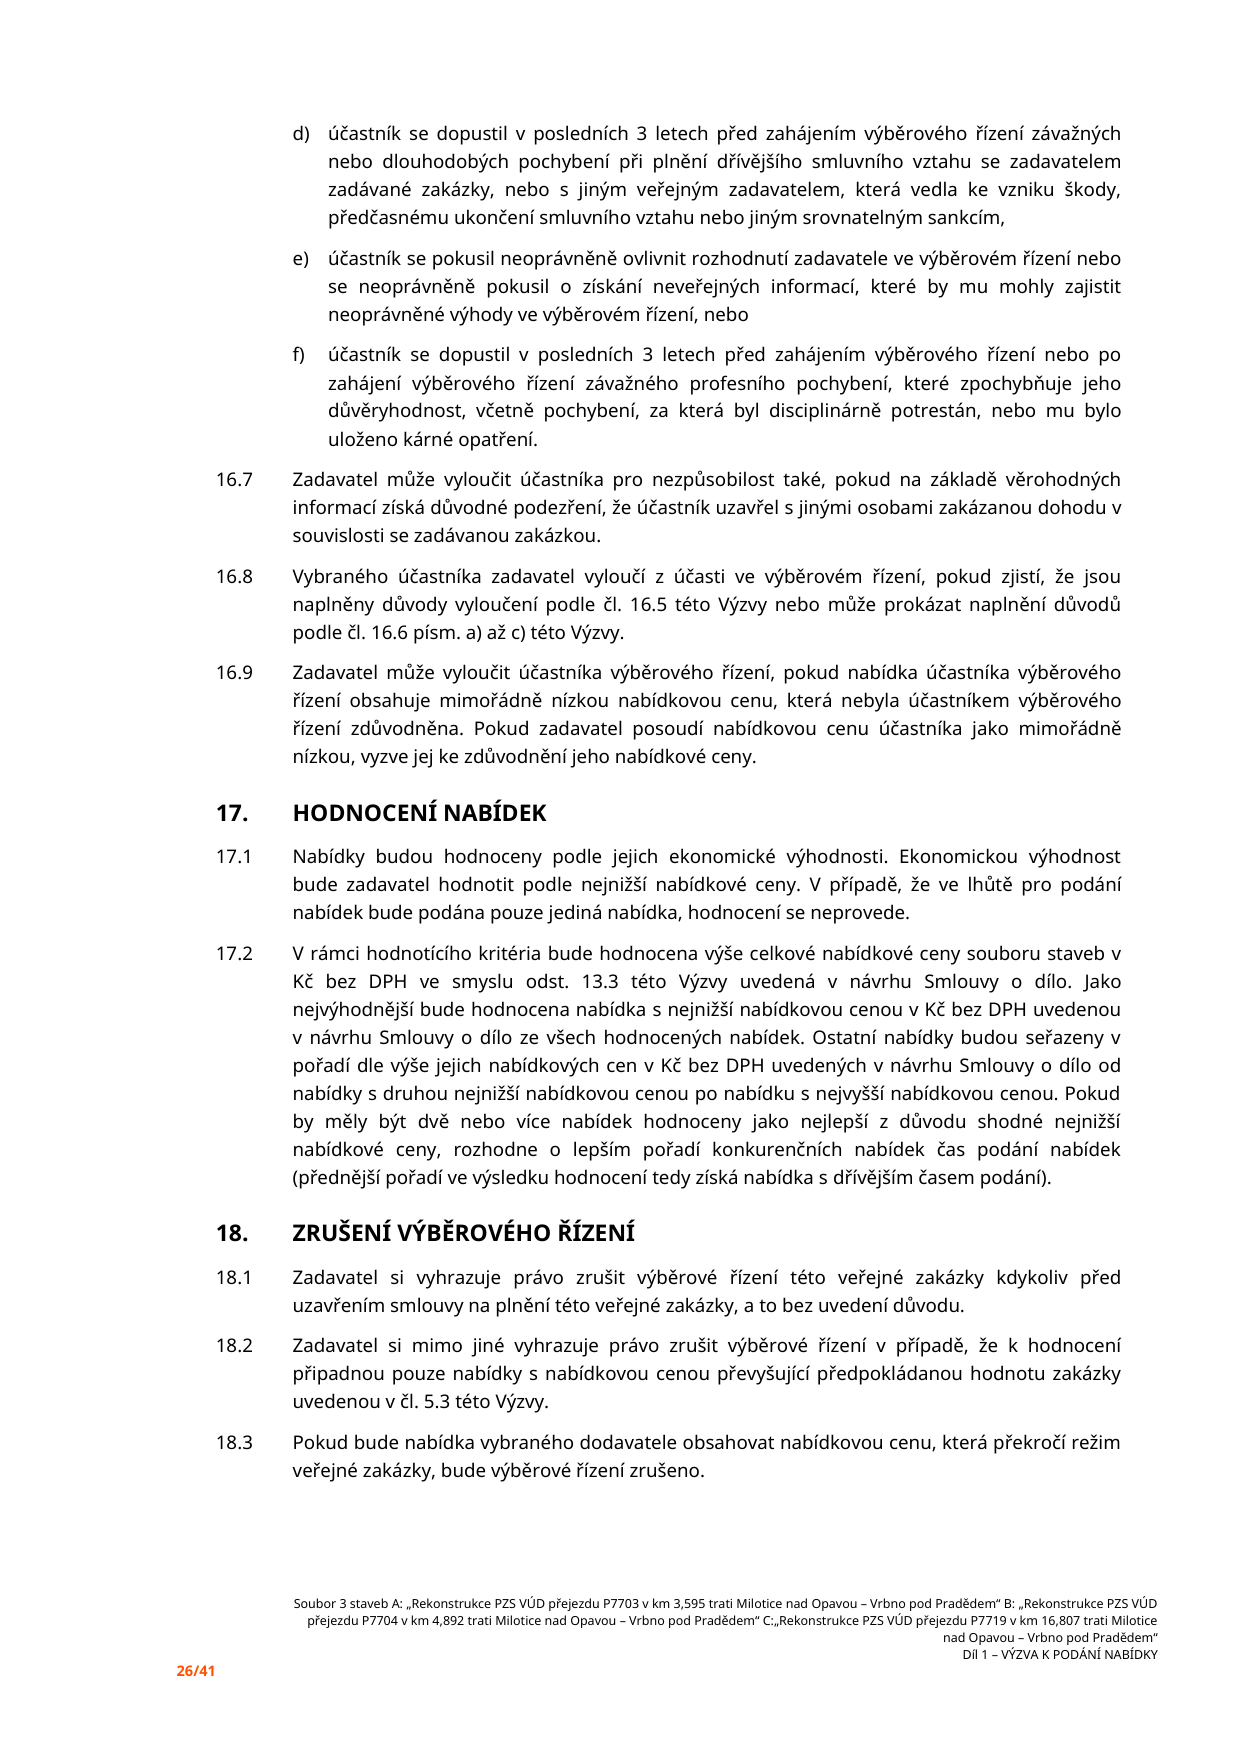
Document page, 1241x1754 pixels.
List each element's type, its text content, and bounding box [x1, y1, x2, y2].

text HODNOCENÍ NABÍDEK [216, 797, 1122, 828]
text Pokud bude nabídka vybraného dodavatele obsahovat nabídkovou cenu, která překročí režim veřejné zakázky, bude výběrové řízení zrušeno. [216, 1429, 1122, 1483]
text Nabídky budou hodnoceny podle jejich ekonomické výhodnosti. Ekonomickou výhodnost bude zadavatel hodnotit podle nejnižší nabídkové ceny. V případě, že ve lhůtě pro podání nabídek bude podána pouze jediná nabídka, hodnocení se neprovede. [216, 843, 1122, 925]
list účastník se dopustil v posledních 3 letech před zahájením výběrového řízení nebo po zahájení výběrového řízení závažného profesního pochybení, které zpochybňuje jeho důvěryhodnost, včetně pochybení, za která byl disciplinárně potrestán, nebo mu bylo uloženo kárné opatření. [292, 342, 1122, 451]
text Vybraného účastníka zadavatel vyloučí z účasti ve výběrovém řízení, pokud zjistí, že jsou naplněny důvody vyloučení podle čl. 16.5 této Výzvy nebo může prokázat naplnění důvodů podle čl. 16.6 písm. a) až c) této Výzvy. [216, 563, 1122, 644]
text Zadavatel si mimo jiné vyhrazuje právo zrušit výběrové řízení v případě, že k hodnocení připadnou pouze nabídky s nabídkovou cenou převyšující předpokládanou hodnotu zakázky uvedenou v čl. 5.3 této Výzvy. [216, 1333, 1122, 1414]
text Zadavatel může vyloučit účastníka výběrového řízení, pokud nabídka účastníka výběrového řízení obsahuje mimořádně nízkou nabídkovou cenu, která nebyla účastníkem výběrového řízení zdůvodněna. Pokud zadavatel posoudí nabídkovou cenu účastníka jako mimořádně nízkou, vyzve jej ke zdůvodnění jeho nabídkové ceny. [216, 659, 1122, 769]
text ZRUŠENÍ VÝBĚROVÉHO ŘÍZENÍ [216, 1217, 1122, 1248]
text Zadavatel může vyloučit účastníka pro nezpůsobilost také, pokud na základě věrohodných informací získá důvodné podezření, že účastník uzavřel s jinými osobami zakázanou dohodu v souvislosti se zadávanou zakázkou. [216, 466, 1122, 548]
list účastník se pokusil neoprávněně ovlivnit rozhodnutí zadavatele ve výběrovém řízení nebo se neoprávněně pokusil o získání neveřejných informací, které by mu mohly zajistit neoprávněné výhody ve výběrovém řízení, nebo [292, 245, 1122, 327]
list účastník se dopustil v posledních 3 letech před zahájením výběrového řízení závažných nebo dlouhodobých pochybení při plnění dřívějšího smluvního vztahu se zadavatelem zadávané zakázky, nebo s jiným veřejným zadavatelem, která vedla ke vzniku škody, předčasnému ukončení smluvního vztahu nebo jiným srovnatelným sankcím, [292, 121, 1122, 230]
text V rámci hodnotícího kritéria bude hodnocena výše celkové nabídkové ceny souboru staveb v Kč bez DPH ve smyslu odst. 13.3 této Výzvy uvedená v návrhu Smlouvy o dílo. Jako nejvýhodnější bude hodnocena nabídka s nejnižší nabídkovou cenou v Kč bez DPH uvedenou v návrhu Smlouvy o dílo ze všech hodnocených nabídek. Ostatní nabídky budou seřazeny v pořadí dle výše jejich nabídkových cen v Kč bez DPH uvedených v návrhu Smlouvy o dílo od nabídky s druhou nejnižší nabídkovou cenou po nabídku s nejvyšší nabídkovou cenou. Pokud by měly být dvě nebo více nabídek hodnoceny jako nejlepší z důvodu shodné nejnižší nabídkové ceny, rozhodne o lepším pořadí konkurenčních nabídek čas podání nabídek (přednější pořadí ve výsledku hodnocení tedy získá nabídka s dřívějším časem podání). [216, 940, 1122, 1190]
text Zadavatel si vyhrazuje právo zrušit výběrové řízení této veřejné zakázky kdykoliv před uzavřením smlouvy na plnění této veřejné zakázky, a to bez uvedení důvodu. [216, 1264, 1122, 1318]
